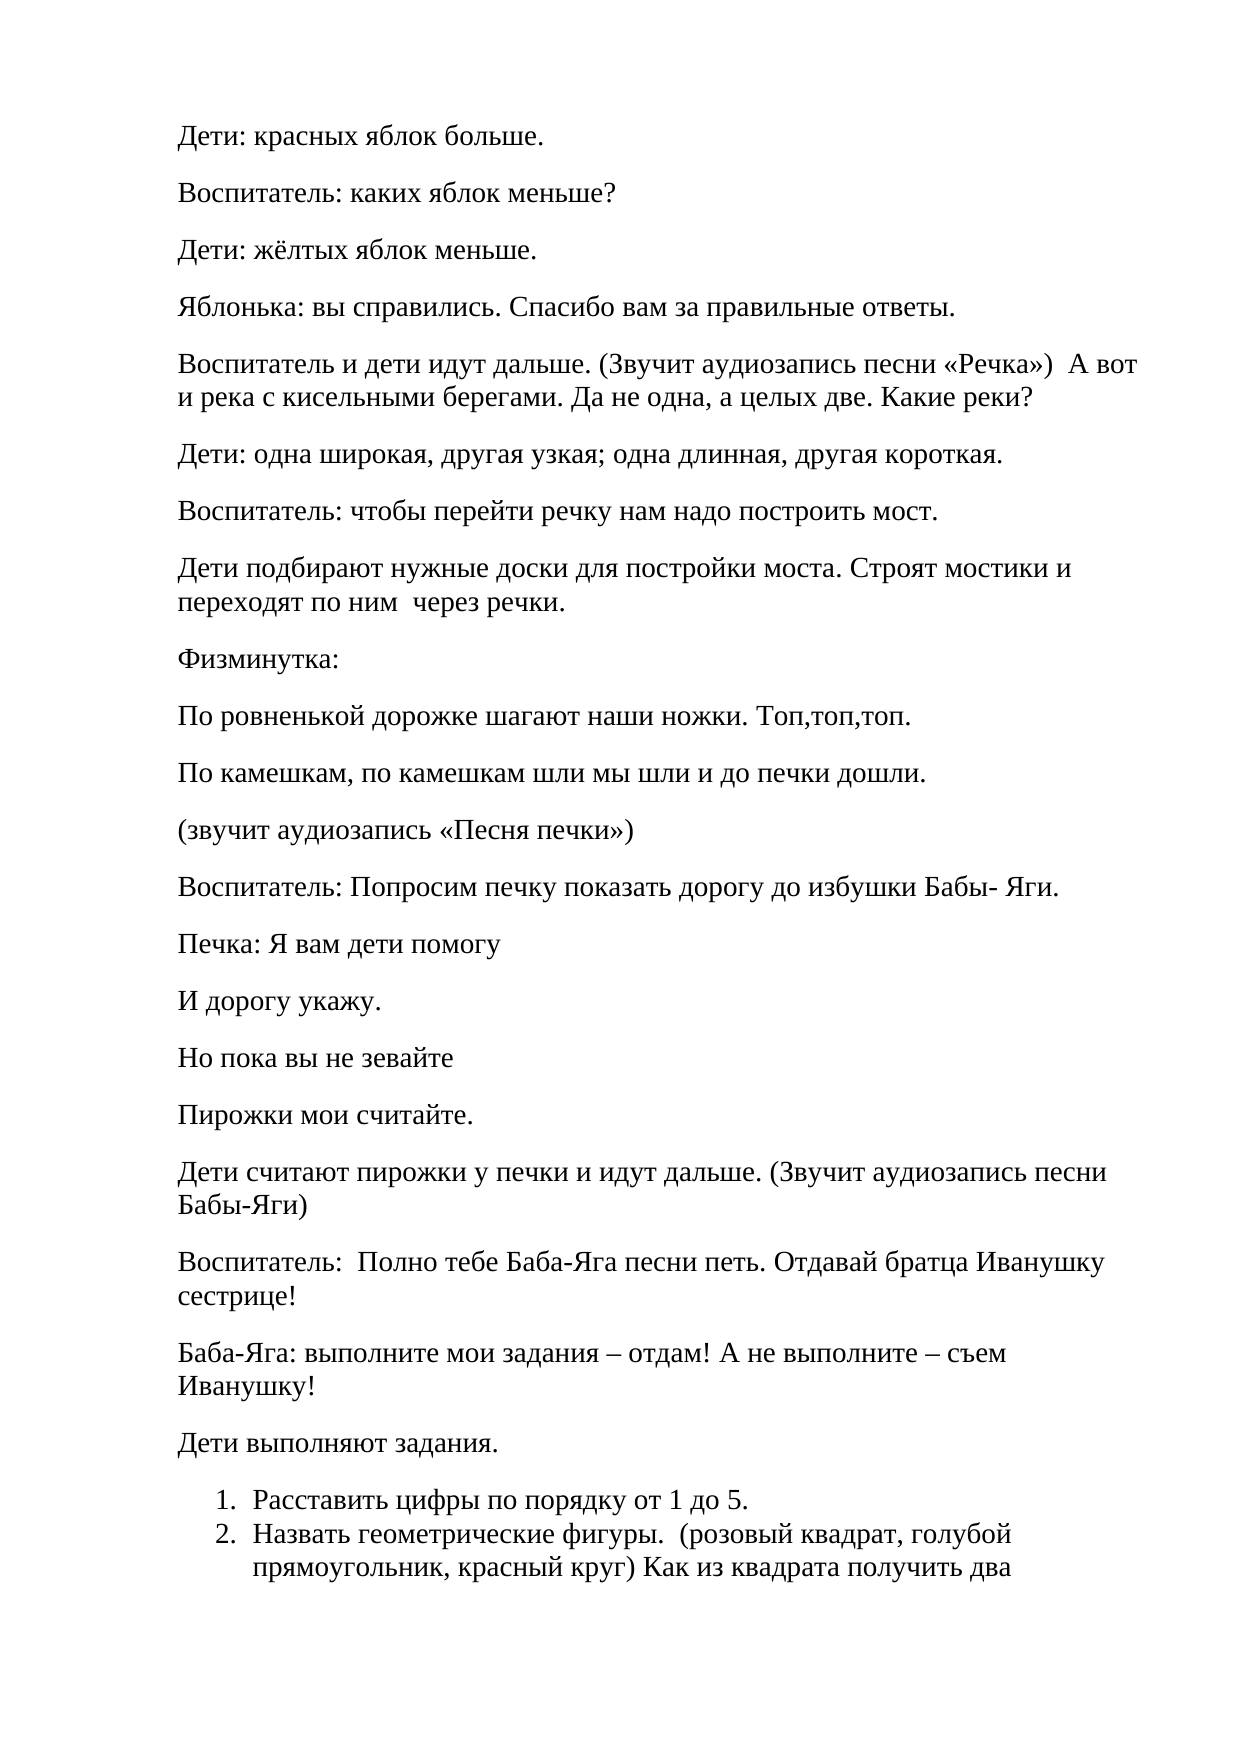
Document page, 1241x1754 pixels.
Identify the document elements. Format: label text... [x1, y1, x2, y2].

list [215, 1516, 1152, 1583]
text По ровненькой дорожке шагают наши ножки. Топ,топ,топ. [177, 698, 1152, 732]
text Физминутка: [177, 641, 1152, 674]
text Воспитатель и дети идут дальше. (Звучит аудиозапись песни «Речка») А вот и река с кисельными берегами. Да не одна, а целых две. Какие реки? [177, 346, 1152, 413]
text (звучит аудиозапись «Песня печки») [177, 812, 1152, 846]
text Баба-Яга: выполните мои задания – отдам! А не выполните – съем Иванушку! [177, 1335, 1152, 1402]
text Дети считают пирожки у печки и идут дальше. (Звучит аудиозапись песни Бабы-Яги) [177, 1154, 1152, 1221]
text Воспитатель: Полно тебе Баба-Яга песни петь. Отдавай братца Иванушку сестрице! [177, 1244, 1152, 1311]
text Воспитатель: каких яблок меньше? [177, 175, 1152, 209]
list Расставить цифры по порядку от 1 до 5. [215, 1482, 1152, 1516]
text Дети выполняют задания. [177, 1425, 1152, 1459]
text По камешкам, по камешкам шли мы шли и до печки дошли. [177, 755, 1152, 788]
text Воспитатель: чтобы перейти речку нам надо построить мост. [177, 493, 1152, 527]
text Печка: Я вам дети помогу [177, 926, 1152, 959]
text Яблонька: вы справились. Спасибо вам за правильные ответы. [177, 289, 1152, 323]
text И дорогу укажу. [177, 983, 1152, 1016]
text Пирожки мои считайте. [177, 1097, 1152, 1130]
text Дети: жёлтых яблок меньше. [177, 232, 1152, 266]
text Дети: одна широкая, другая узкая; одна длинная, другая короткая. [177, 437, 1152, 470]
text Но пока вы не зевайте [177, 1040, 1152, 1073]
text Дети: красных яблок больше. [177, 118, 1152, 152]
text Воспитатель: Попросим печку показать дорогу до избушки Бабы- Яги. [177, 869, 1152, 902]
text Дети подбирают нужные доски для постройки моста. Строят мостики и переходят по ним через речки. [177, 551, 1152, 618]
